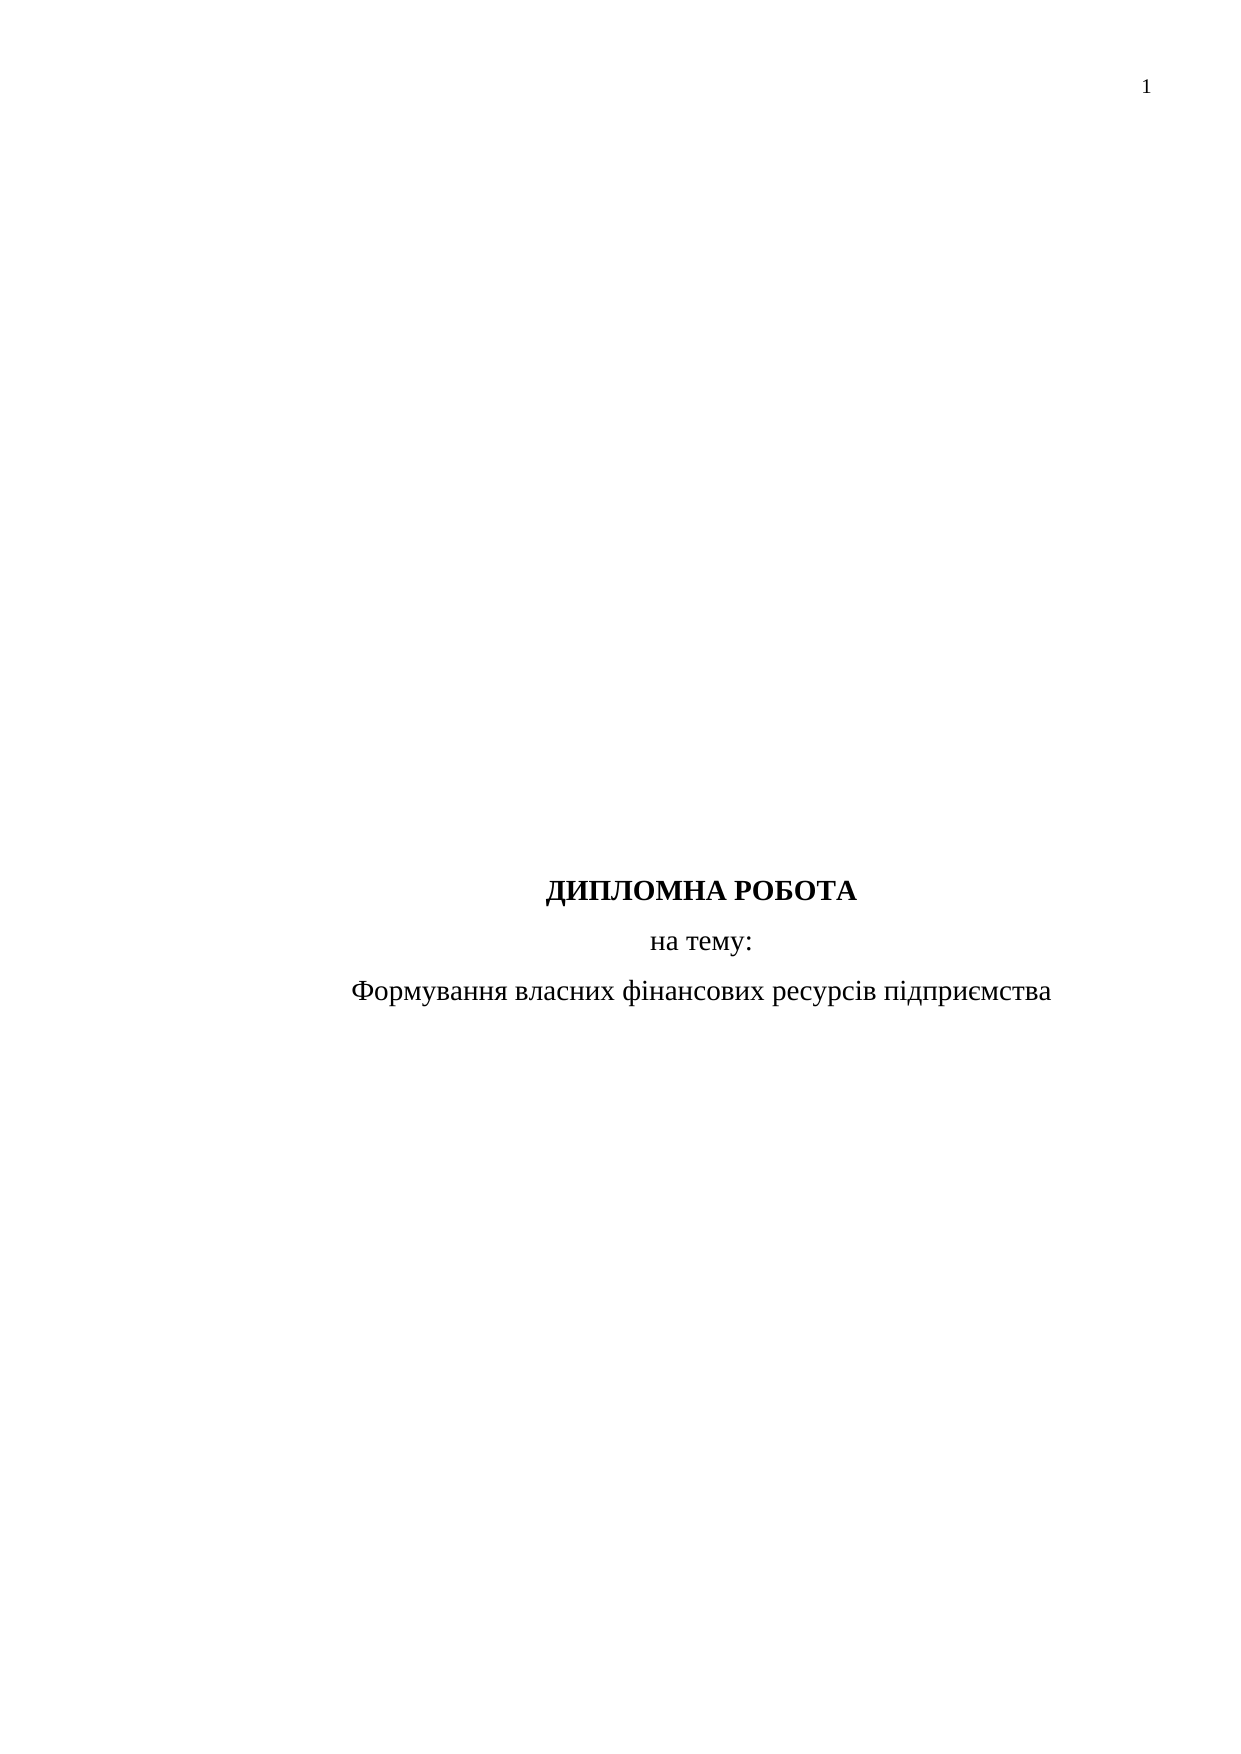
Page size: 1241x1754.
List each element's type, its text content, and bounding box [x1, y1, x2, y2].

text Формування власних фінансових ресурсів підприємства [177, 973, 1152, 1007]
text ДИПЛОМНА РОБОТА [177, 873, 1152, 906]
text на тему: [177, 923, 1152, 957]
